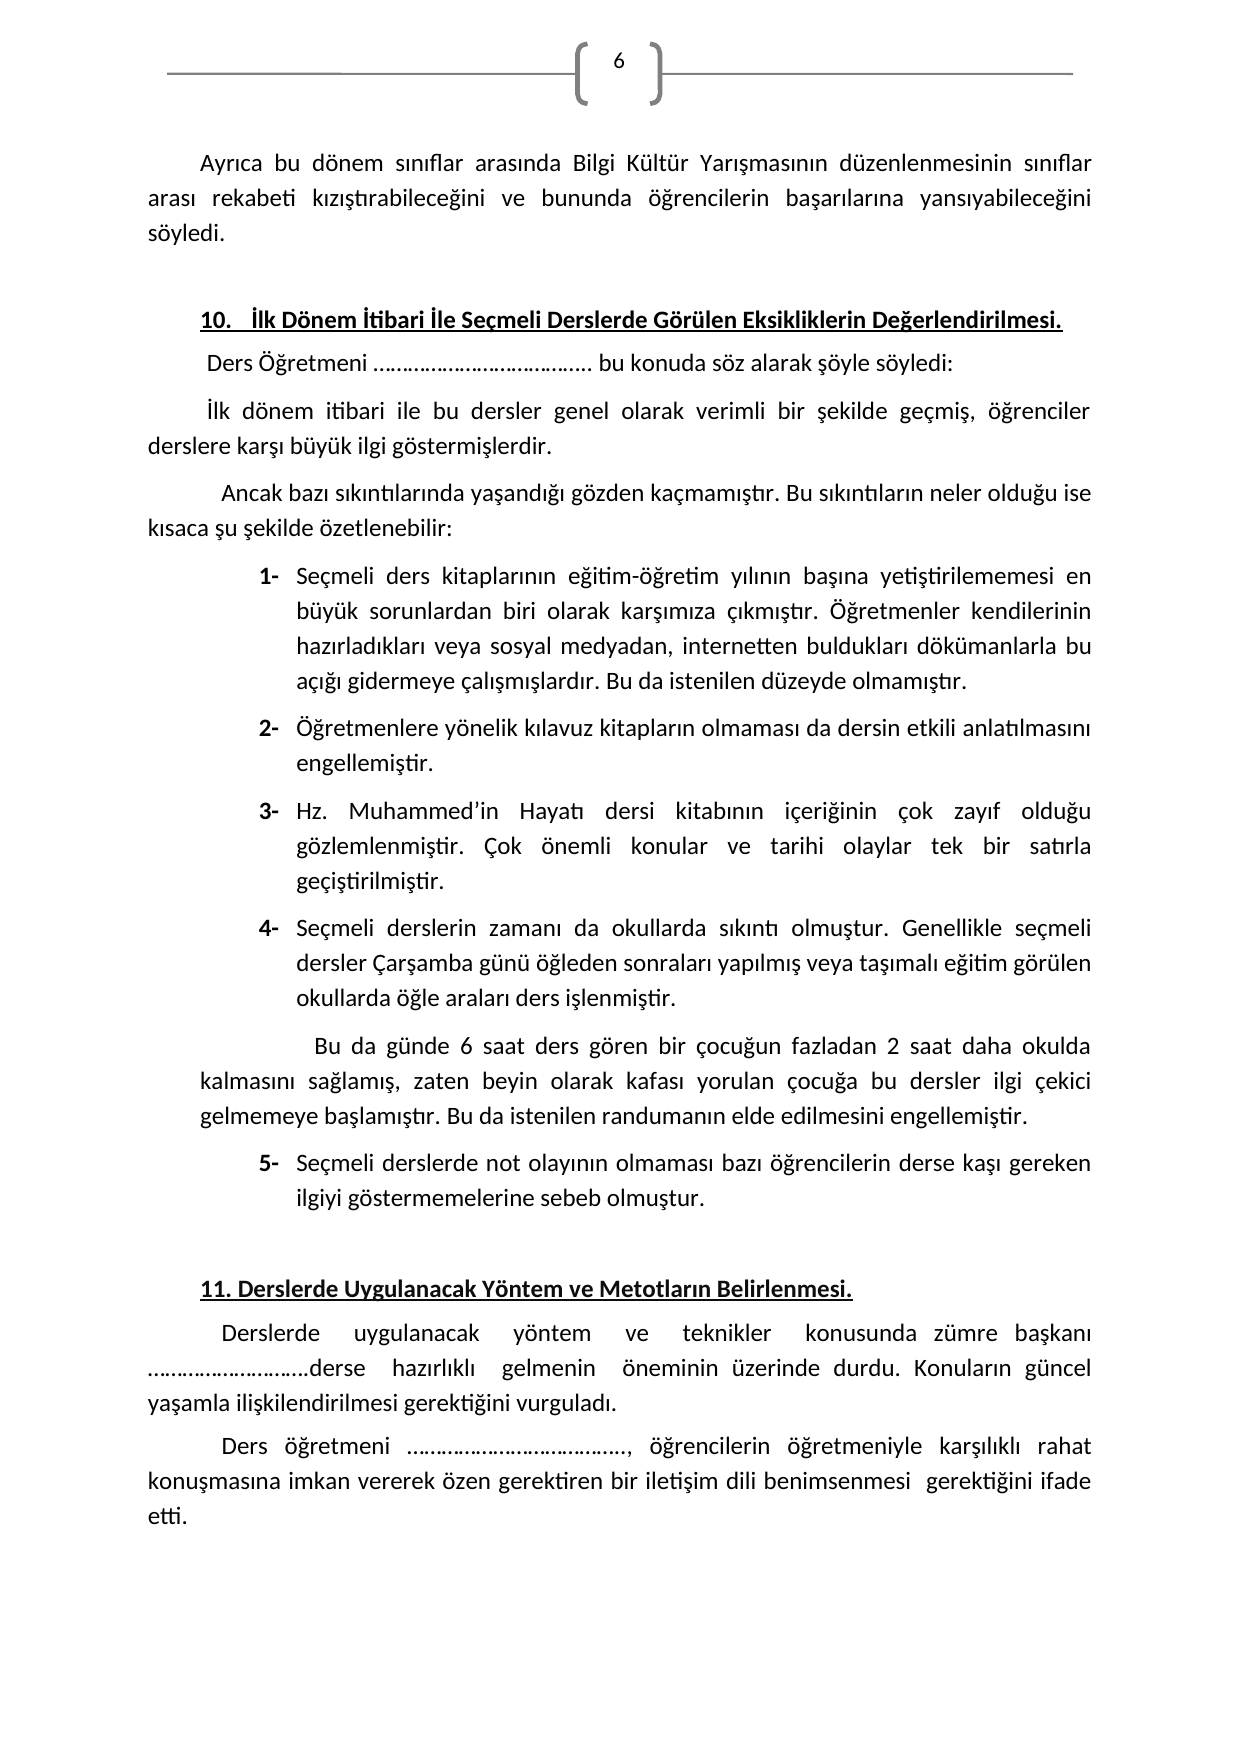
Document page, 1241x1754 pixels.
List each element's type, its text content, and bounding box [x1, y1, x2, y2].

list Seçmeli ders kitaplarının eğitim-öğretim yılının başına yetiştirilememesi en büyük sorunlardan biri olarak karşımıza çıkmıştır. Öğretmenler kendilerinin hazırladıkları veya sosyal medyadan, internetten buldukları dökümanlarla bu açığı gidermeye çalışmışlardır. Bu da istenilen düzeyde olmamıştır. [258, 560, 1093, 696]
text Ders Öğretmeni ……………………………….. bu konuda söz alarak şöyle söyledi: [148, 348, 1093, 378]
text Ayrıca bu dönem sınıflar arasında Bilgi Kültür Yarışmasının düzenlenmesinin sınıflar arası rekabeti kızıştırabileceğini ve bununda öğrencilerin başarılarına yansıyabileceğini söyledi. [148, 148, 1093, 248]
text Derslerde uygulanacak yöntem ve teknikler konusunda zümre başkanı ……………………….derse hazırlıklı gelmenin öneminin üzerinde durdu. Konuların güncel yaşamla ilişkilendirilmesi gerektiğini vurguladı. [148, 1317, 1093, 1417]
text 11. Derslerde Uygulanacak Yöntem ve Metotların Belirlenmesi. [148, 1273, 1093, 1304]
text 10. İlk Dönem İtibari İle Seçmeli Derslerde Görülen Eksikliklerin Değerlendirilmesi. [148, 304, 1093, 335]
text Ders öğretmeni ……………………………….., öğrencilerin öğretmeniyle karşılıklı rahat konuşmasına imkan vererek özen gerektiren bir iletişim dili benimsenmesi gerektiğini ifade etti. [148, 1430, 1093, 1531]
text Bu da günde 6 saat ders gören bir çocuğun fazladan 2 saat daha okulda kalmasını sağlamış, zaten beyin olarak kafası yorulan çocuğa bu dersler ilgi çekici gelmemeye başlamıştır. Bu da istenilen randumanın elde edilmesini engellemiştir. [200, 1030, 1093, 1131]
list Seçmeli derslerin zamanı da okullarda sıkıntı olmuştur. Genellikle seçmeli dersler Çarşamba günü öğleden sonraları yapılmış veya taşımalı eğitim görülen okullarda öğle araları ders işlenmiştir. [258, 913, 1093, 1013]
list Seçmeli derslerde not olayının olmaması bazı öğrencilerin derse kaşı gereken ilgiyi göstermemelerine sebeb olmuştur. [258, 1148, 1093, 1213]
list Öğretmenlere yönelik kılavuz kitapların olmaması da dersin etkili anlatılmasını engellemiştir. [258, 713, 1093, 778]
text Ancak bazı sıkıntılarında yaşandığı gözden kaçmamıştır. Bu sıkıntıların neler olduğu ise kısaca şu şekilde özetlenebilir: [148, 478, 1093, 543]
text İlk dönem itibari ile bu dersler genel olarak verimli bir şekilde geçmiş, öğrenciler derslere karşı büyük ilgi göstermişlerdir. [148, 395, 1093, 461]
list Hz. Muhammed’in Hayatı dersi kitabının içeriğinin çok zayıf olduğu gözlemlenmiştir. Çok önemli konular ve tarihi olaylar tek bir satırla geçiştirilmiştir. [258, 795, 1093, 896]
